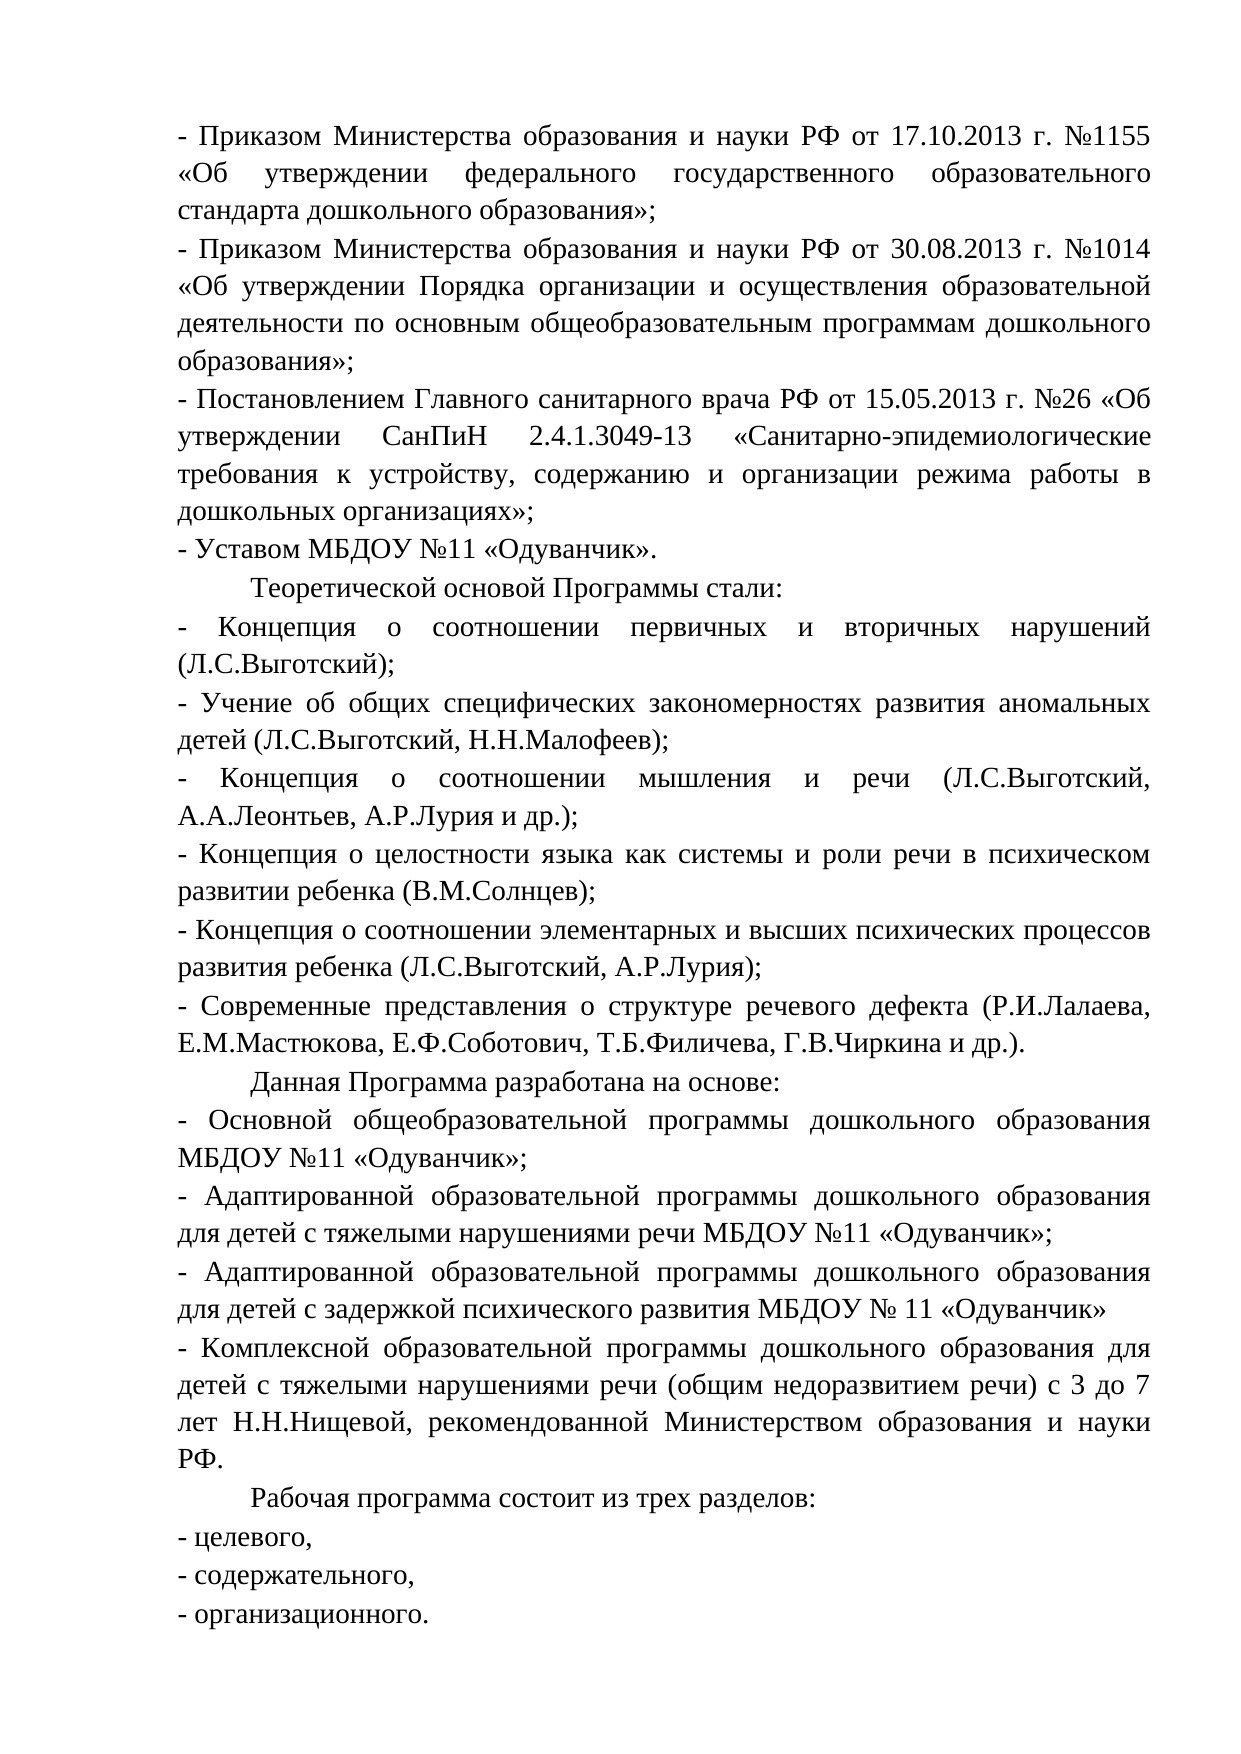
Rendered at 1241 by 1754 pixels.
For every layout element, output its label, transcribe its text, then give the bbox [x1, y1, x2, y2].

text Данная Программа разработана на основе: [177, 1064, 1152, 1097]
text - Учение об общих специфических закономерностях развития аномальных детей (Л.С.Выготский, Н.Н.Малофеев); [177, 685, 1152, 755]
text - Современные представления о структуре речевого дефекта (Р.И.Лалаева, Е.М.Мастюкова, Е.Ф.Соботович, Т.Б.Филичева, Г.В.Чиркина и др.). [177, 988, 1152, 1059]
text - содержательного, [177, 1557, 1152, 1591]
text Рабочая программа состоит из трех разделов: [177, 1480, 1152, 1514]
text - Приказом Министерства образования и науки РФ от 17.10.2013 г. №1155 «Об утверждении федерального государственного образовательного стандарта дошкольного образования»; [177, 118, 1152, 226]
text - Адаптированной образовательной программы дошкольного образования для детей с задержкой психического развития МБДОУ № 11 «Одуванчик» [177, 1254, 1152, 1325]
text - Постановлением Главного санитарного врача РФ от 15.05.2013 г. №26 «Об утверждении СанПиН 2.4.1.3049-13 «Санитарно-эпидемиологические требования к устройству, содержанию и организации режима работы в дошкольных организациях»; [177, 381, 1152, 526]
text - целевого, [177, 1519, 1152, 1552]
text - Уставом МБДОУ №11 «Одуванчик». [177, 532, 1152, 565]
text - Концепция о целостности языка как системы и роли речи в психическом развитии ребенка (В.М.Солнцев); [177, 836, 1152, 907]
text - Концепция о соотношении элементарных и высших психических процессов развития ребенка (Л.С.Выготский, А.Р.Лурия); [177, 912, 1152, 983]
text - Адаптированной образовательной программы дошкольного образования для детей с тяжелыми нарушениями речи МБДОУ №11 «Одуванчик»; [177, 1178, 1152, 1249]
text - организационного. [177, 1596, 1152, 1630]
text - Основной общеобразовательной программы дошкольного образования МБДОУ №11 «Одуванчик»; [177, 1102, 1152, 1173]
text Теоретической основой Программы стали: [177, 570, 1152, 604]
text - Концепция о соотношении мышления и речи (Л.С.Выготский, А.А.Леонтьев, А.Р.Лурия и др.); [177, 761, 1152, 831]
text - Комплексной образовательной программы дошкольного образования для детей с тяжелыми нарушениями речи (общим недоразвитием речи) с 3 до 7 лет Н.Н.Нищевой, рекомендованной Министерством образования и науки РФ. [177, 1330, 1152, 1475]
text - Приказом Министерства образования и науки РФ от 30.08.2013 г. №1014 «Об утверждении Порядка организации и осуществления образовательной деятельности по основным общеобразовательным программам дошкольного образования»; [177, 231, 1152, 376]
text - Концепция о соотношении первичных и вторичных нарушений (Л.С.Выготский); [177, 609, 1152, 679]
